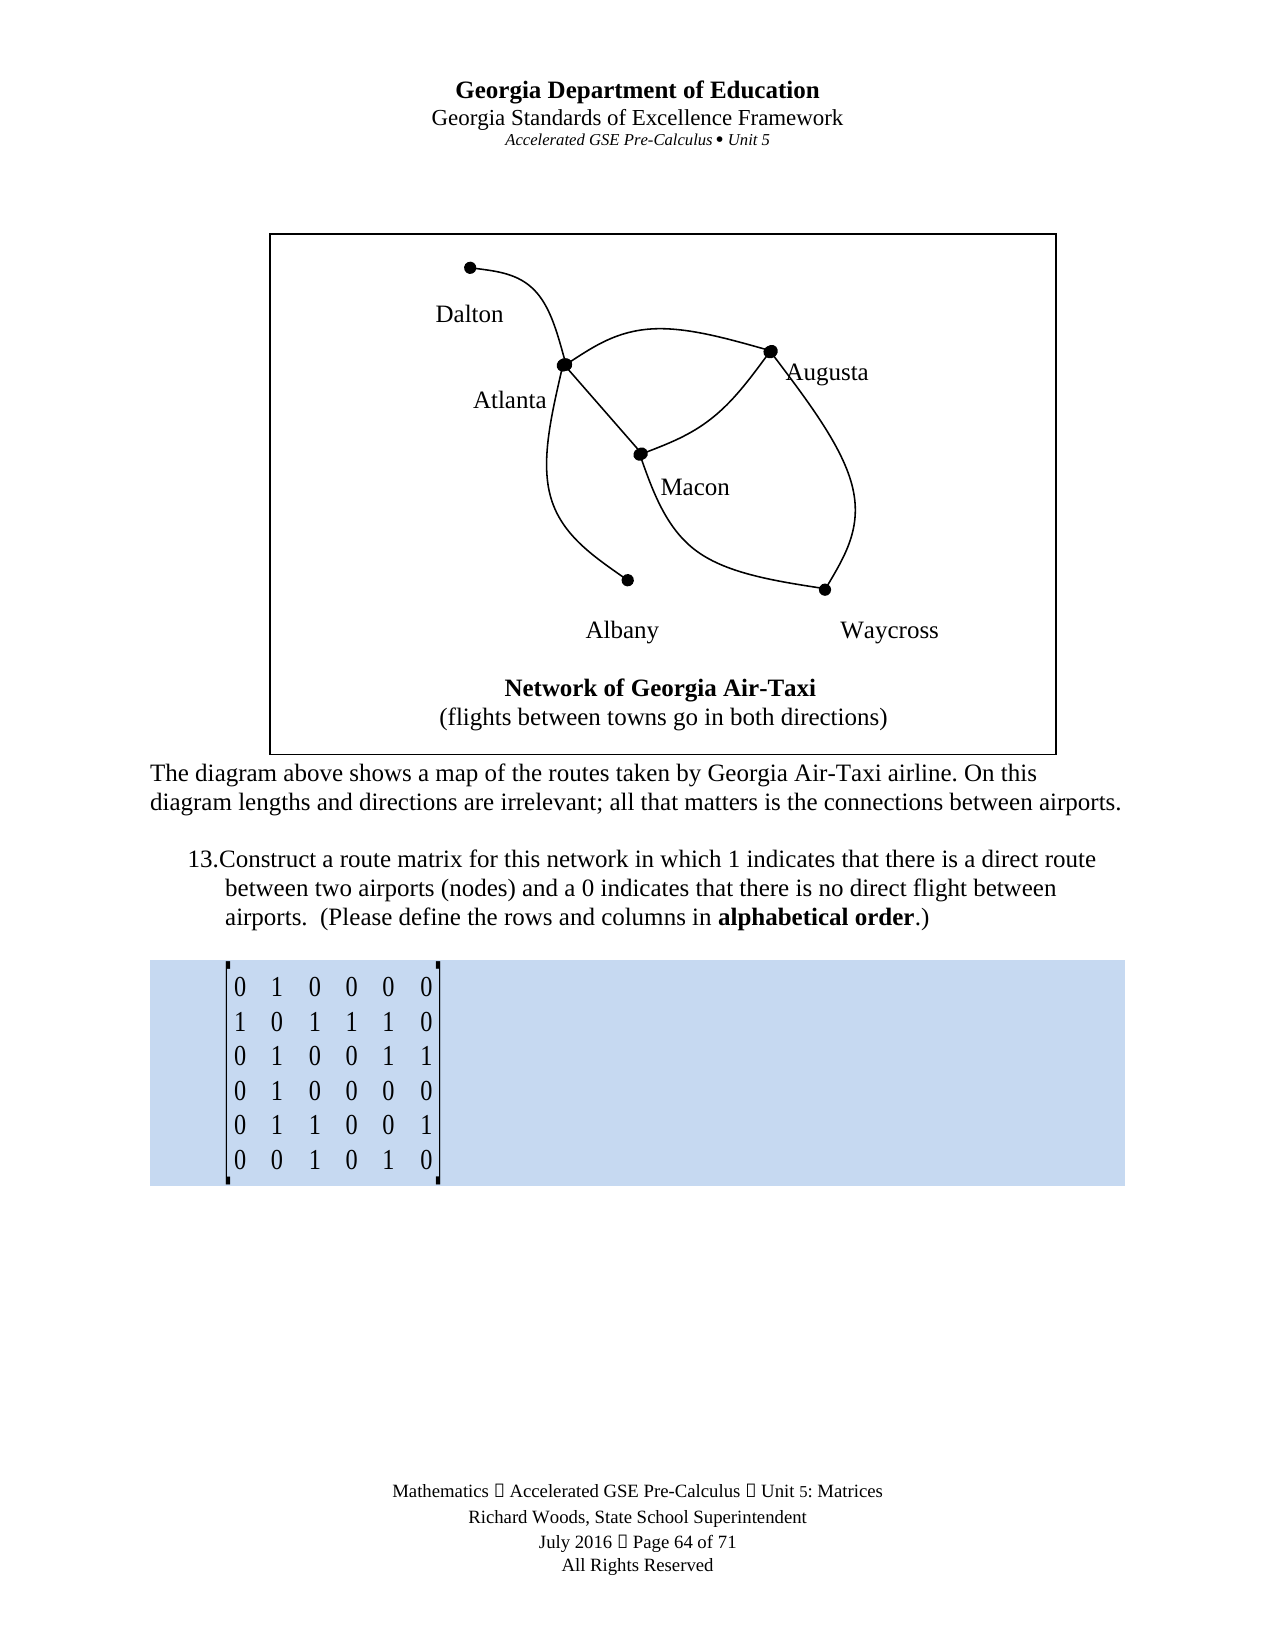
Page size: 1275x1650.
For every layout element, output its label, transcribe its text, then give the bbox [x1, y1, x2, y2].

text The diagram above shows a map of the routes taken by Georgia Air-Taxi airline. On this diagram lengths and directions are irrelevant; all that matters is the connections between airports. [150, 758, 1125, 815]
list Construct a route matrix for this network in which 1 indicates that there is a direct route between two airports (nodes) and a 0 indicates that there is no direct flight between airports. (Please define the rows and columns in alphabetical order.) [187, 844, 1125, 931]
